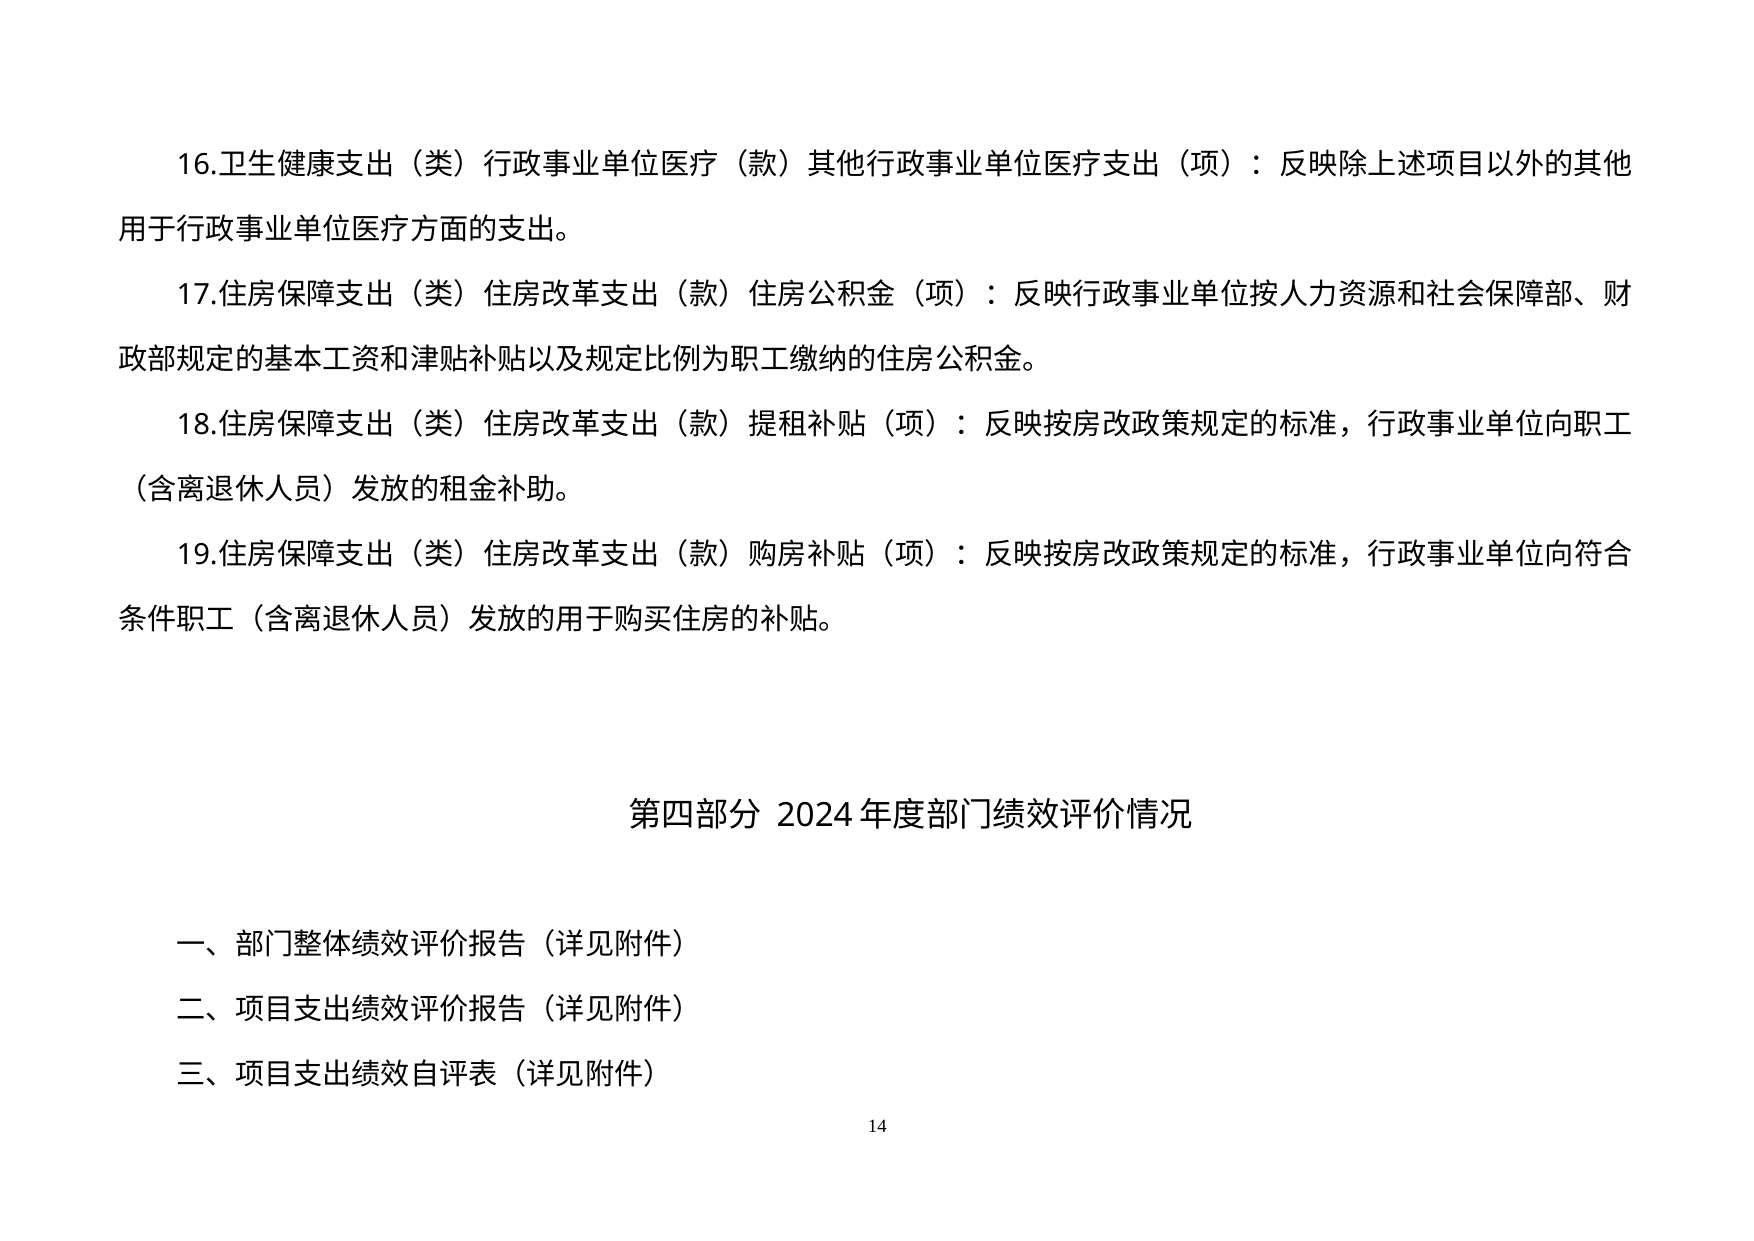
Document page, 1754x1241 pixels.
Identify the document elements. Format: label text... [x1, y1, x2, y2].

text 19.住房保障支出（类）住房改革支出（款）购房补贴（项）：反映按房改政策规定的标准，行政事业单位向符合条件职工（含离退休人员）发放的用于购买住房的补贴。 [118, 519, 1636, 649]
list 项目支出绩效评价报告（详见附件） [118, 974, 1636, 1039]
text 16.卫生健康支出（类）行政事业单位医疗（款）其他行政事业单位医疗支出（项）：反映除上述项目以外的其他用于行政事业单位医疗方面的支出。 [118, 129, 1636, 259]
text 17.住房保障支出（类）住房改革支出（款）住房公积金（项）：反映行政事业单位按人力资源和社会保障部、财政部规定的基本工资和津贴补贴以及规定比例为职工缴纳的住房公积金。 [118, 259, 1636, 389]
list 项目支出绩效自评表（详见附件） [118, 1039, 1636, 1104]
list 部门整体绩效评价报告（详见附件） [118, 909, 1636, 974]
text 18.住房保障支出（类）住房改革支出（款）提租补贴（项）：反映按房改政策规定的标准，行政事业单位向职工（含离退休人员）发放的租金补助。 [118, 389, 1636, 519]
text 第四部分 2024年度部门绩效评价情况 [118, 779, 1636, 844]
